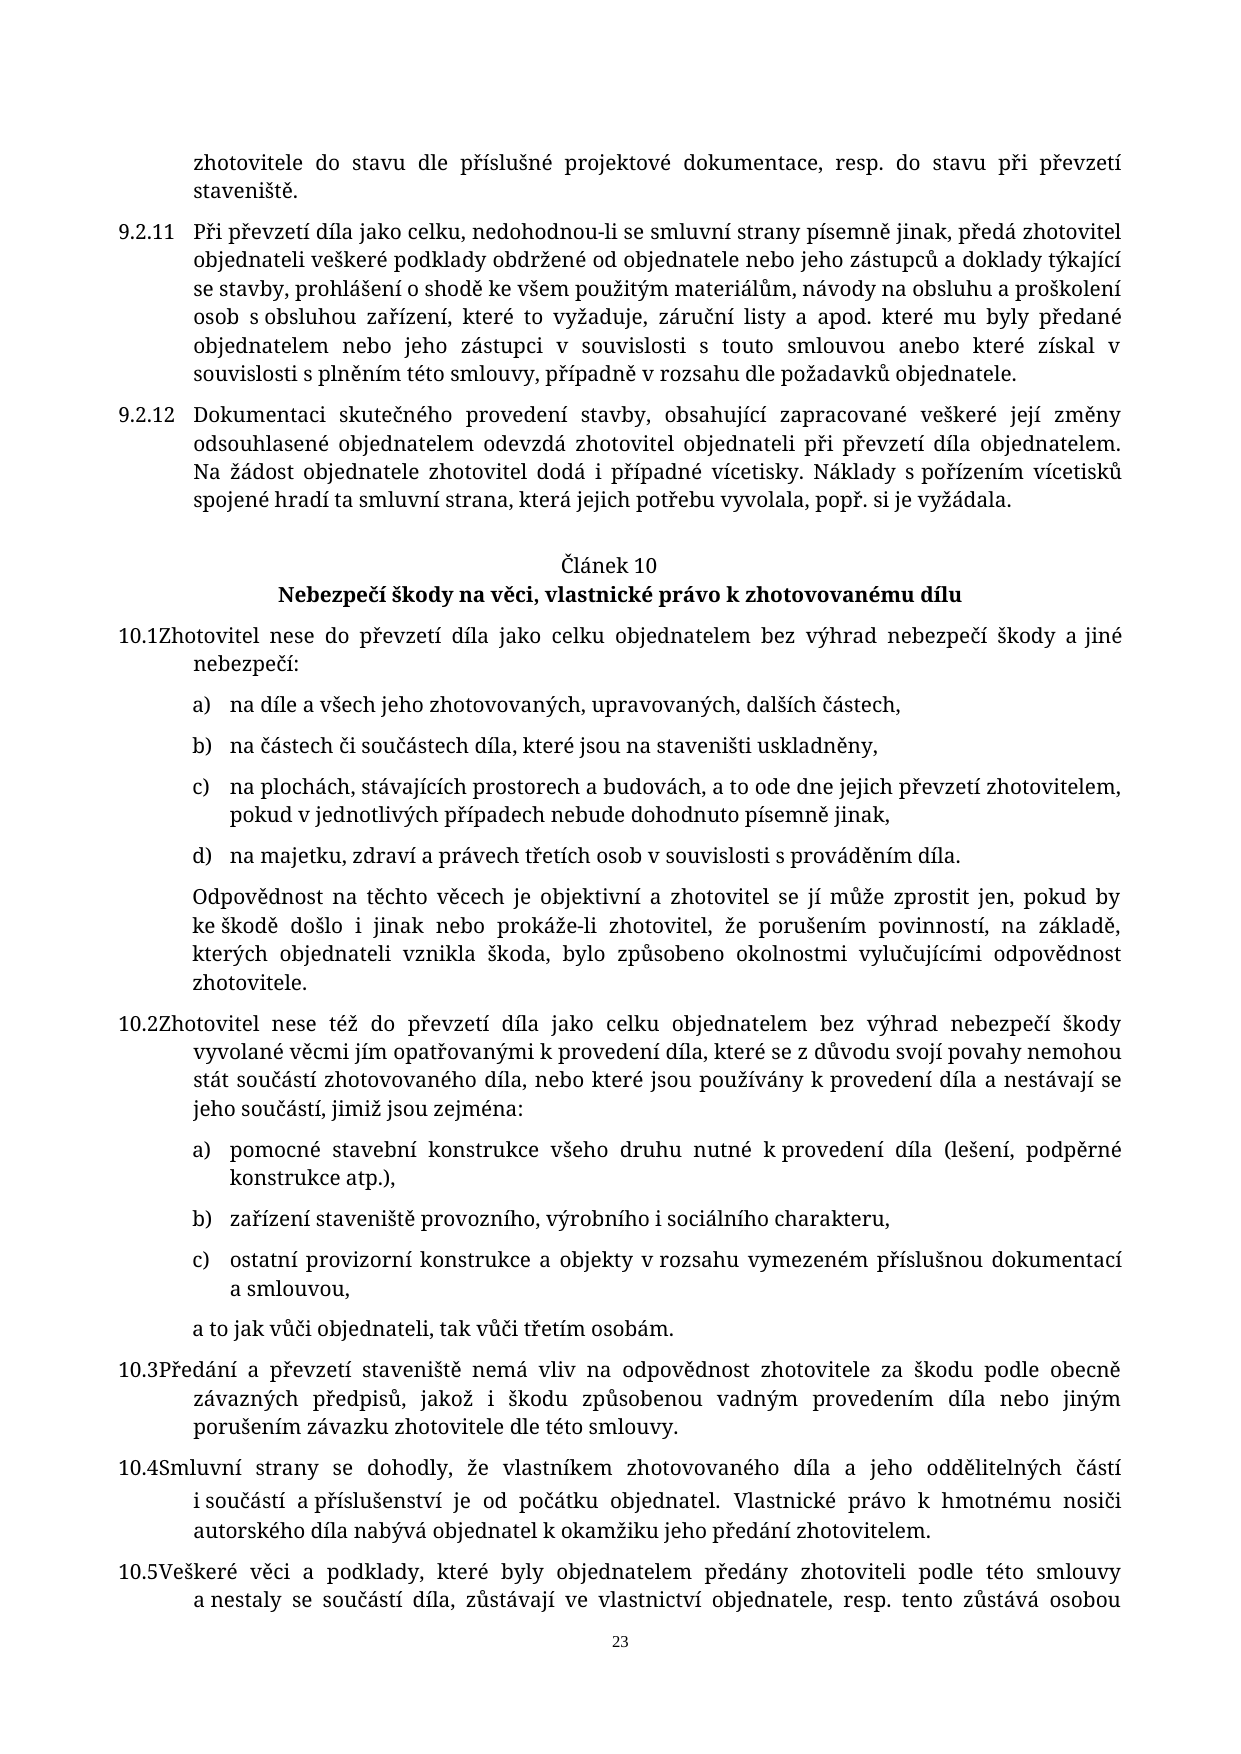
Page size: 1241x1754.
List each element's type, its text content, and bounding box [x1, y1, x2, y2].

list Předání a převzetí staveniště nemá vliv na odpovědnost zhotovitele za škodu podle obecně závazných předpisů, jakož i škodu způsobenou vadným provedením díla nebo jiným porušením závazku zhotovitele dle této smlouvy. [118, 1356, 1122, 1441]
list Zhotovitel nese do převzetí díla jako celku objednatelem bez výhrad nebezpečí škody a jiné nebezpečí: [118, 621, 1122, 678]
list Smluvní strany se dohodly, že vlastníkem zhotovovaného díla a jeho oddělitelných částí i součástí a příslušenství je od počátku objednatel. Vlastnické právo k hmotnému nosiči autorského díla nabývá objednatel k okamžiku jeho předání zhotovitelem. [118, 1453, 1122, 1544]
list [118, 1557, 1122, 1614]
list a to jak vůči objednateli, tak vůči třetím osobám. [118, 1314, 1122, 1343]
list Nebezpečí škody na věci, vlastnické právo k zhotovovanému dílu [118, 580, 1122, 608]
text Článek 10 [487, 551, 1122, 580]
list ostatní provizorní konstrukce a objekty v rozsahu vymezeném příslušnou dokumentací a smlouvou, [192, 1245, 1122, 1302]
list Odpovědnost na těchto věcech je objektivní a zhotovitel se jí může zprostit jen, pokud by ke škodě došlo i jinak nebo prokáže-li zhotovitel, že porušením povinností, na základě, kterých objednateli vznikla škoda, bylo způsobeno okolnostmi vylučujícími odpovědnost zhotovitele. [192, 882, 1122, 996]
list na částech či součástech díla, které jsou na staveništi uskladněny, [192, 731, 1122, 759]
list Při převzetí díla jako celku, nedohodnou-li se smluvní strany písemně jinak, předá zhotovitel objednateli veškeré podklady obdržené od objednatele nebo jeho zástupců a doklady týkající se stavby, prohlášení o shodě ke všem použitým materiálům, návody na obsluhu a proškolení osob s obsluhou zařízení, které to vyžaduje, záruční listy a apod. které mu byly předané objednatelem nebo jeho zástupci v souvislosti s touto smlouvou anebo které získal v souvislosti s plněním této smlouvy, případně v rozsahu dle požadavků objednatele. [118, 217, 1122, 388]
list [118, 148, 1122, 204]
list zařízení staveniště provozního, výrobního i sociálního charakteru, [192, 1204, 1122, 1233]
list pomocné stavební konstrukce všeho druhu nutné k provedení díla (lešení, podpěrné konstrukce atp.), [192, 1135, 1122, 1192]
list Zhotovitel nese též do převzetí díla jako celku objednatelem bez výhrad nebezpečí škody vyvolané věcmi jím opatřovanými k provedení díla, které se z důvodu svojí povahy nemohou stát součástí zhotovovaného díla, nebo které jsou používány k provedení díla a nestávají se jeho součástí, jimiž jsou zejména: [118, 1009, 1122, 1122]
list na majetku, zdraví a právech třetích osob v souvislosti s prováděním díla. [192, 841, 1122, 870]
list na plochách, stávajících prostorech a budovách, a to ode dne jejich převzetí zhotovitelem, pokud v jednotlivých případech nebude dohodnuto písemně jinak, [192, 772, 1122, 829]
list na díle a všech jeho zhotovovaných, upravovaných, dalších částech, [192, 690, 1122, 719]
list Dokumentaci skutečného provedení stavby, obsahující zapracované veškeré její změny odsouhlasené objednatelem odevzdá zhotovitel objednateli při převzetí díla objednatelem. Na žádost objednatele zhotovitel dodá i případné vícetisky. Náklady s pořízením vícetisků spojené hradí ta smluvní strana, která jejich potřebu vyvolala, popř. si je vyžádala. [118, 400, 1122, 514]
